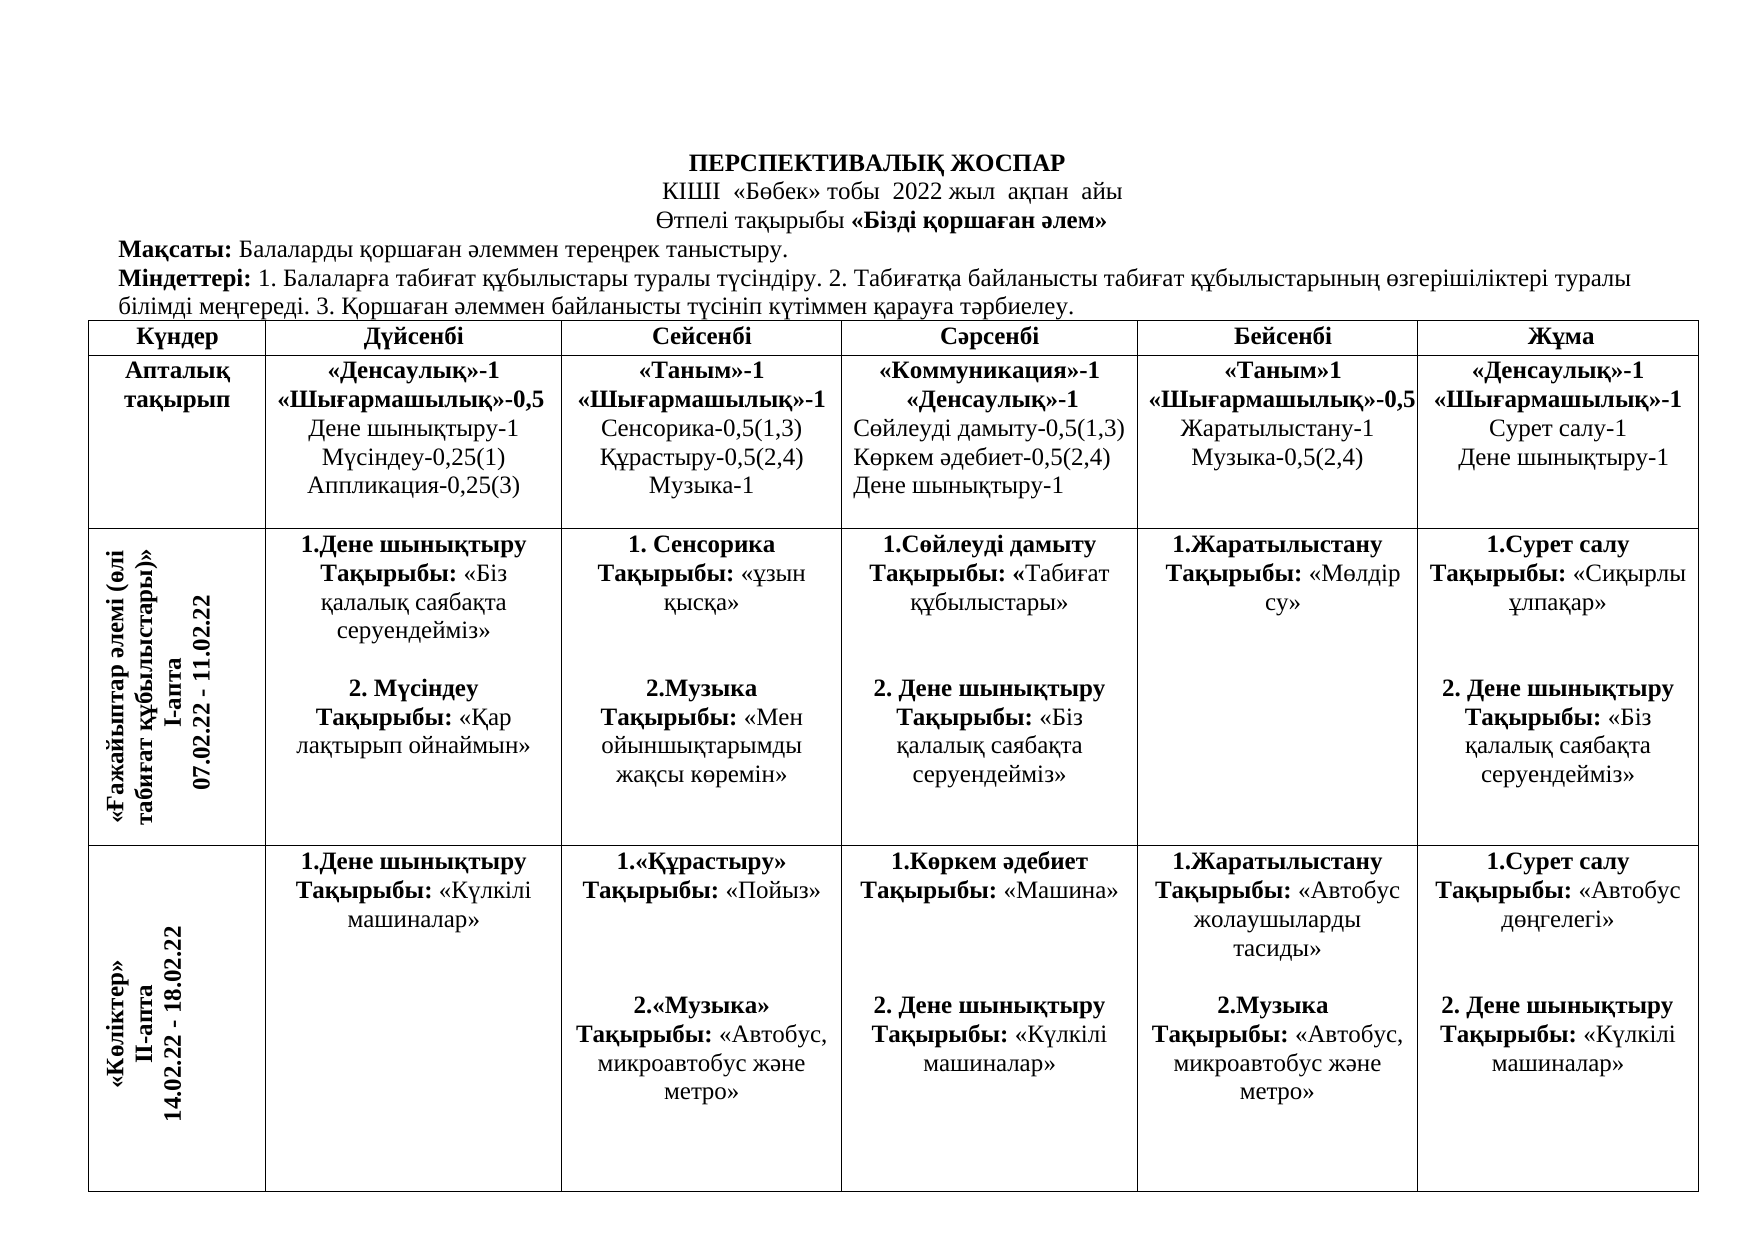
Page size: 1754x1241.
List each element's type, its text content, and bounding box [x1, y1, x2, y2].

table_cell 1.Дене шынықтыру Тақырыбы: «Біз қалалық саябақта серуендейміз» 2. Мүсіндеу Тақырыбы: «Қар лақтырып ойнаймын» [266, 529, 561, 845]
text ПЕРСПЕКТИВАЛЫҚ ЖОСПАР [118, 148, 1636, 176]
table_cell 1.Жаратылыстану Тақырыбы: «Мөлдір су» [1138, 529, 1417, 845]
text Мақсаты: Балаларды қоршаған әлеммен тереңрек таныстыру. [118, 234, 1636, 263]
table_cell 1.Сөйлеуді дамыту Тақырыбы: «Табиғат құбылыстары» 2. Дене шынықтыру Тақырыбы: «Біз қалалық саябақта серуендейміз» [842, 529, 1137, 845]
table_cell 1.Дене шынықтыру Тақырыбы: «Күлкілі машиналар» [266, 846, 561, 1191]
text Міндеттері: 1. Балаларға табиғат құбылыстары туралы түсіндіру. 2. Табиғатқа байланысты табиғат құбылыстарының өзгерішіліктері туралы білімді меңгереді. 3. Қоршаған әлеммен байланысты түсініп күтіммен қарауға тәрбиелеу. [118, 263, 1636, 320]
table_cell «Денсаулық»-1 «Шығармашылық»-0,5 Дене шынықтыру-1 Мүсіндеу-0,25(1) Аппликация-0,25(3) [266, 356, 561, 528]
table_cell 1.Сурет салу Тақырыбы: «Сиқырлы ұлпақар» 2. Дене шынықтыру Тақырыбы: «Біз қалалық саябақта серуендейміз» [1418, 529, 1698, 845]
table_cell «Көліктер» ІІ-апта 14.02.22 - 18.02.22 [89, 846, 265, 1191]
table_header Дүйсенбі [266, 321, 561, 354]
table_cell 1.Көркем әдебиет Тақырыбы: «Машина» 2. Дене шынықтыру Тақырыбы: «Күлкілі машиналар» [842, 846, 1137, 1191]
text Өтпелі тақырыбы «Бізді қоршаған әлем» [118, 205, 1636, 234]
table_cell «Коммуникация»-1 «Денсаулық»-1 Сөйлеуді дамыту-0,5(1,3) Көркем әдебиет-0,5(2,4) Дене шынықтыру-1 [842, 356, 1137, 528]
table_cell «Ғажайыптар әлемі (өлі табиғат құбылыстары)» І-апта 07.02.22 - 11.02.22 [89, 529, 265, 845]
table_header Жұма [1418, 321, 1698, 354]
text КІШІ «Бөбек» тобы 2022 жыл ақпан айы [118, 176, 1636, 205]
table_cell «Таным»1 «Шығармашылық»-0,5 Жаратылыстану-1 Музыка-0,5(2,4) [1138, 356, 1417, 528]
table_cell 1.Сурет салу Тақырыбы: «Автобус дөңгелегі» 2. Дене шынықтыру Тақырыбы: «Күлкілі машиналар» [1418, 846, 1698, 1191]
table_header Сейсенбі [562, 321, 841, 354]
table_header Сәрсенбі [842, 321, 1137, 354]
table_cell 1.Жаратылыстану Тақырыбы: «Автобус жолаушыларды тасиды» 2.Музыка Тақырыбы: «Автобус, микроавтобус және метро» [1138, 846, 1417, 1191]
table_cell Апталық тақырып [89, 356, 265, 528]
table_header Күндер [89, 321, 265, 354]
table_cell «Денсаулық»-1 «Шығармашылық»-1 Сурет салу-1 Дене шынықтыру-1 [1418, 356, 1698, 528]
table_cell «Таным»-1 «Шығармашылық»-1 Сенсорика-0,5(1,3) Құрастыру-0,5(2,4) Музыка-1 [562, 356, 841, 528]
table_header Бейсенбі [1138, 321, 1417, 354]
table_cell 1. Сенсорика Тақырыбы: «ұзын қысқа» 2.Музыка Тақырыбы: «Мен ойыншықтарымды жақсы көремін» [562, 529, 841, 845]
table_cell 1.«Құрастыру» Тақырыбы: «Пойыз» 2.«Музыка» Тақырыбы: «Автобус, микроавтобус және метро» [562, 846, 841, 1191]
